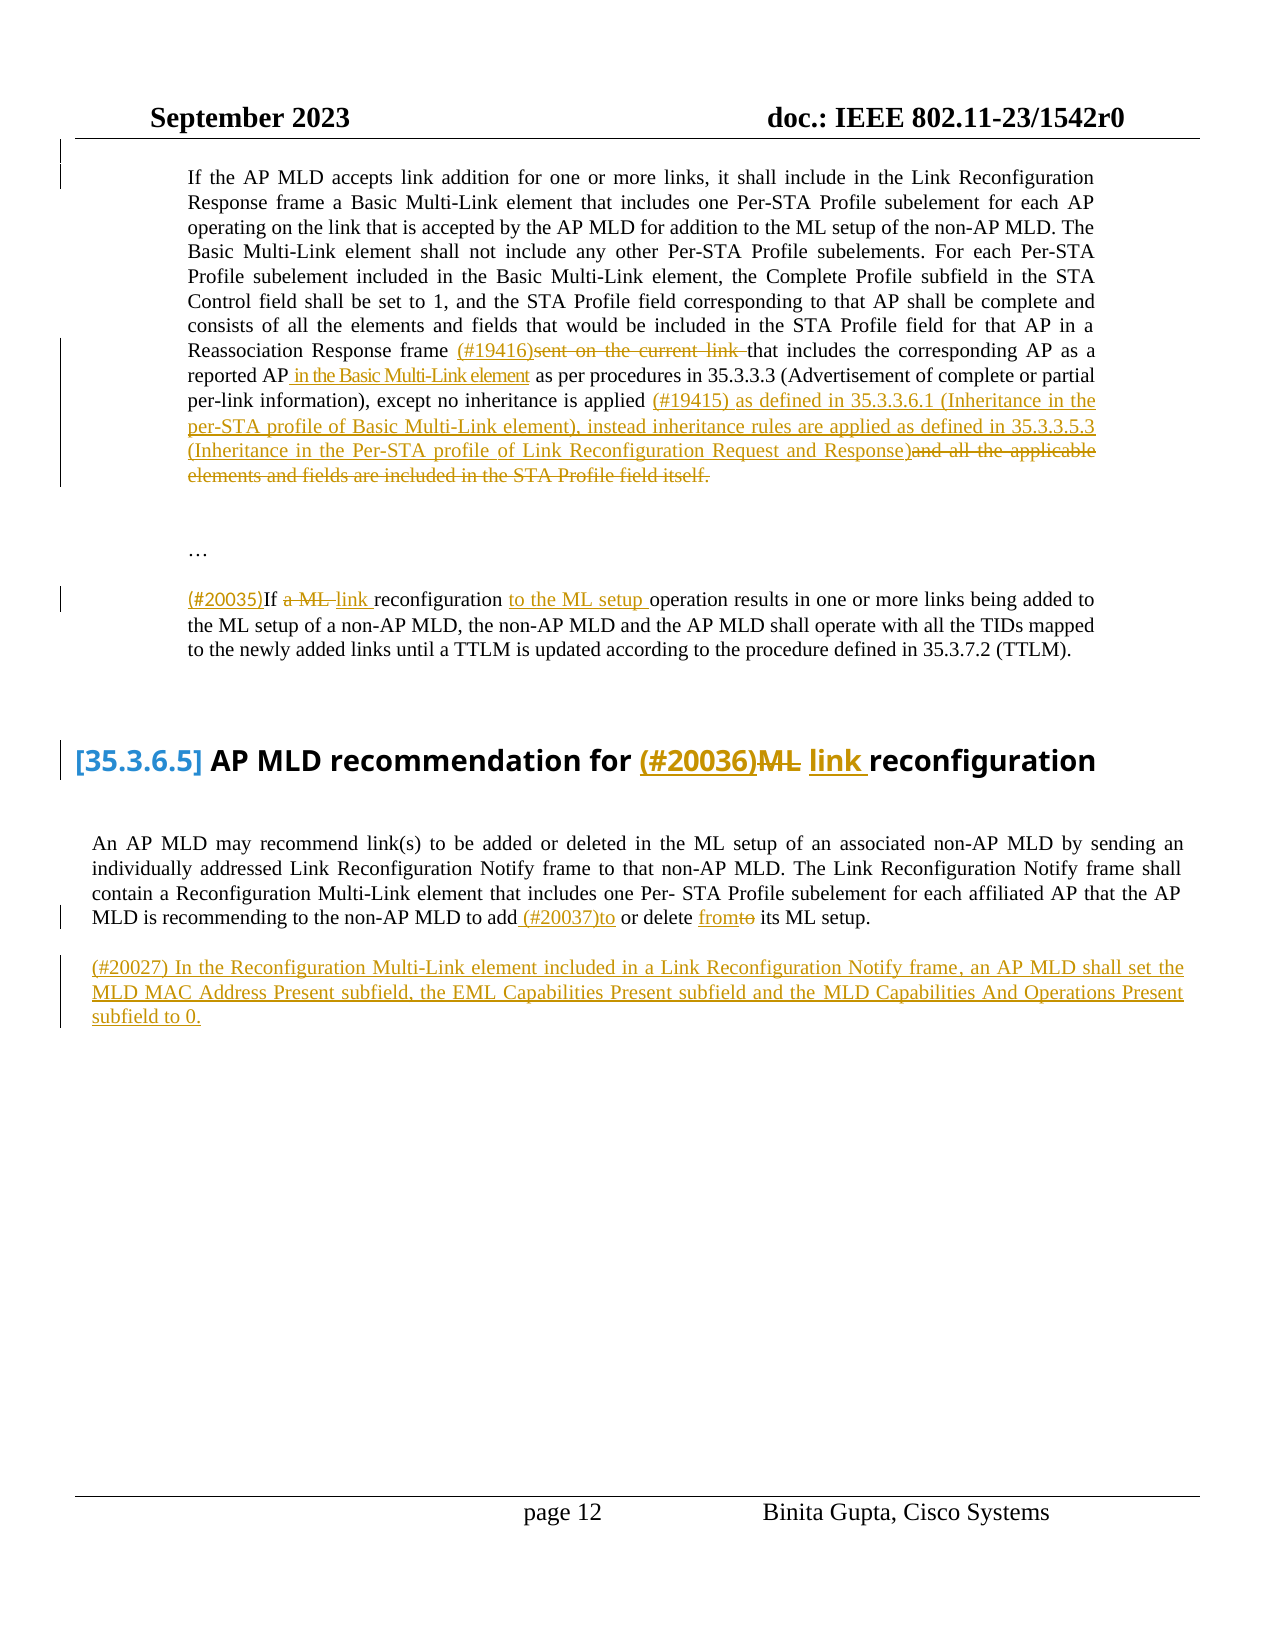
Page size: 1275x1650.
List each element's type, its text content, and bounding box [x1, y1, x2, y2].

text ﻿If reconfiguration operation results in one or more links being added to the ML setup of a non-AP MLD, the non-AP MLD and the AP MLD shall operate with all the TIDs mapped to the newly added links until a TTLM is updated according to the procedure defined in 35.3.7.2 (TTLM). [187, 586, 1096, 661]
text ﻿If the AP MLD accepts link addition for one or more links, it shall include in the Link Reconfiguration Response frame a Basic Multi-Link element that includes one Per-STA Profile subelement for each AP operating on the link that is accepted by the AP MLD for addition to the ML setup of the non-AP MLD. The Basic Multi-Link element shall not include any other Per-STA Profile subelements. For each Per-STA Profile subelement included in the Basic Multi-Link element, the Complete Profile subfield in the STA Control field shall be set to 1, and the STA Profile field corresponding to that AP shall be complete and consists of all the elements and fields that would be included in the STA Profile field for that AP in a Reassociation Response frame that includes the corresponding AP as a reported AP as per procedures in 35.3.3.3 (Advertisement of complete or partial per-link information), except no inheritance is applied [187, 164, 1096, 434]
text … [187, 537, 1096, 561]
subtitle AP MLD recommendation for reconfiguration [75, 740, 1200, 780]
text An AP MLD may recommend link(s) to be added or deleted in the ML setup of an associated non-AP MLD by sending an individually addressed Link Reconfiguration Notify frame to that non-AP MLD. The Link Reconfiguration Notify frame shall contain a Reconfiguration Multi-Link element that includes one Per- STA Profile subelement for each affiliated AP that the AP MLD is recommending to the non-AP MLD to add or delete its ML setup. [92, 831, 1184, 929]
